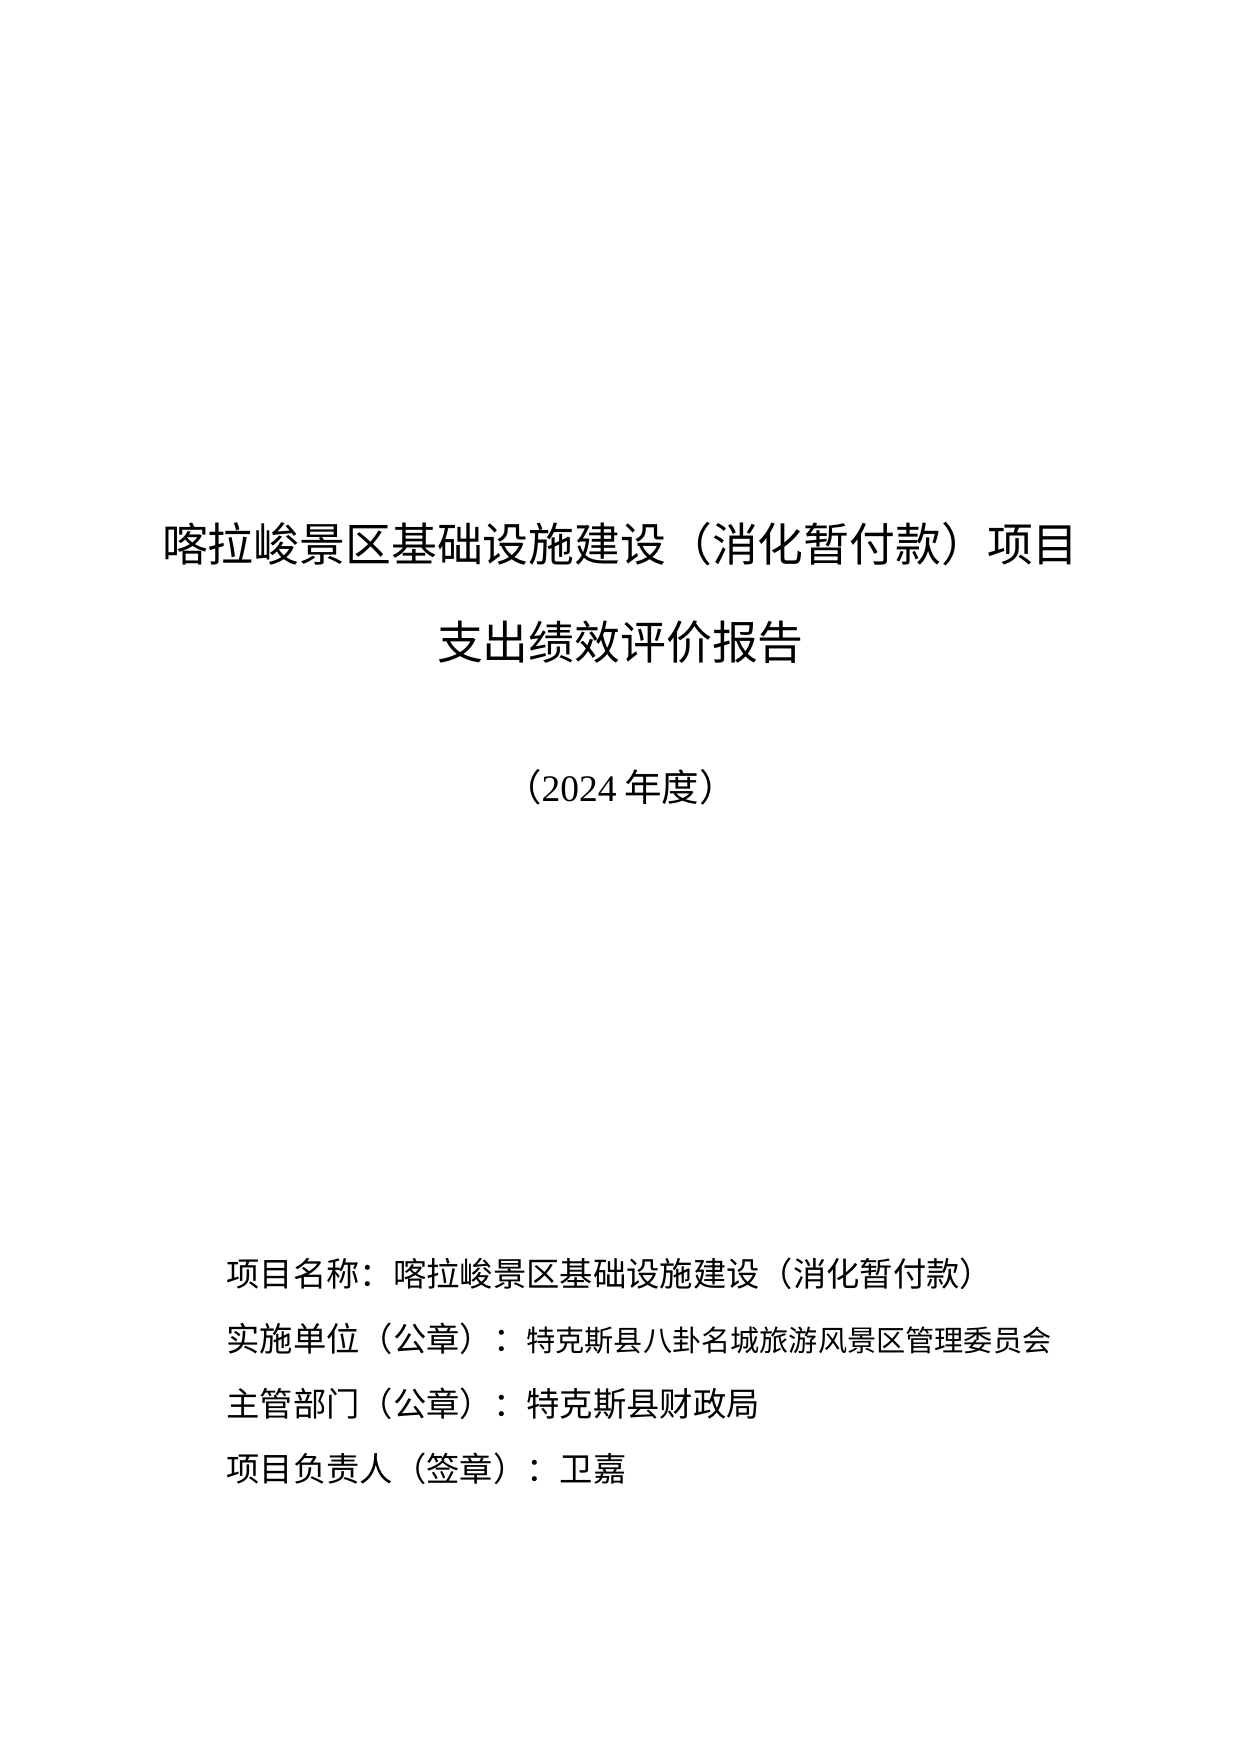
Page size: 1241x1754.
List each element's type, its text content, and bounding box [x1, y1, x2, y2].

text 项目负责人（签章）：卫嘉 [159, 1434, 1081, 1499]
text 主管部门（公章）：特克斯县财政局 [159, 1369, 1081, 1434]
text 项目名称：喀拉峻景区基础设施建设（消化暂付款） [159, 1239, 1081, 1304]
text 实施单位（公章）：特克斯县八卦名城旅游风景区管理委员会 [159, 1304, 1081, 1369]
text 喀拉峻景区基础设施建设（消化暂付款）项目支出绩效评价报告 [159, 493, 1081, 688]
text （2024年度） [159, 753, 1081, 818]
